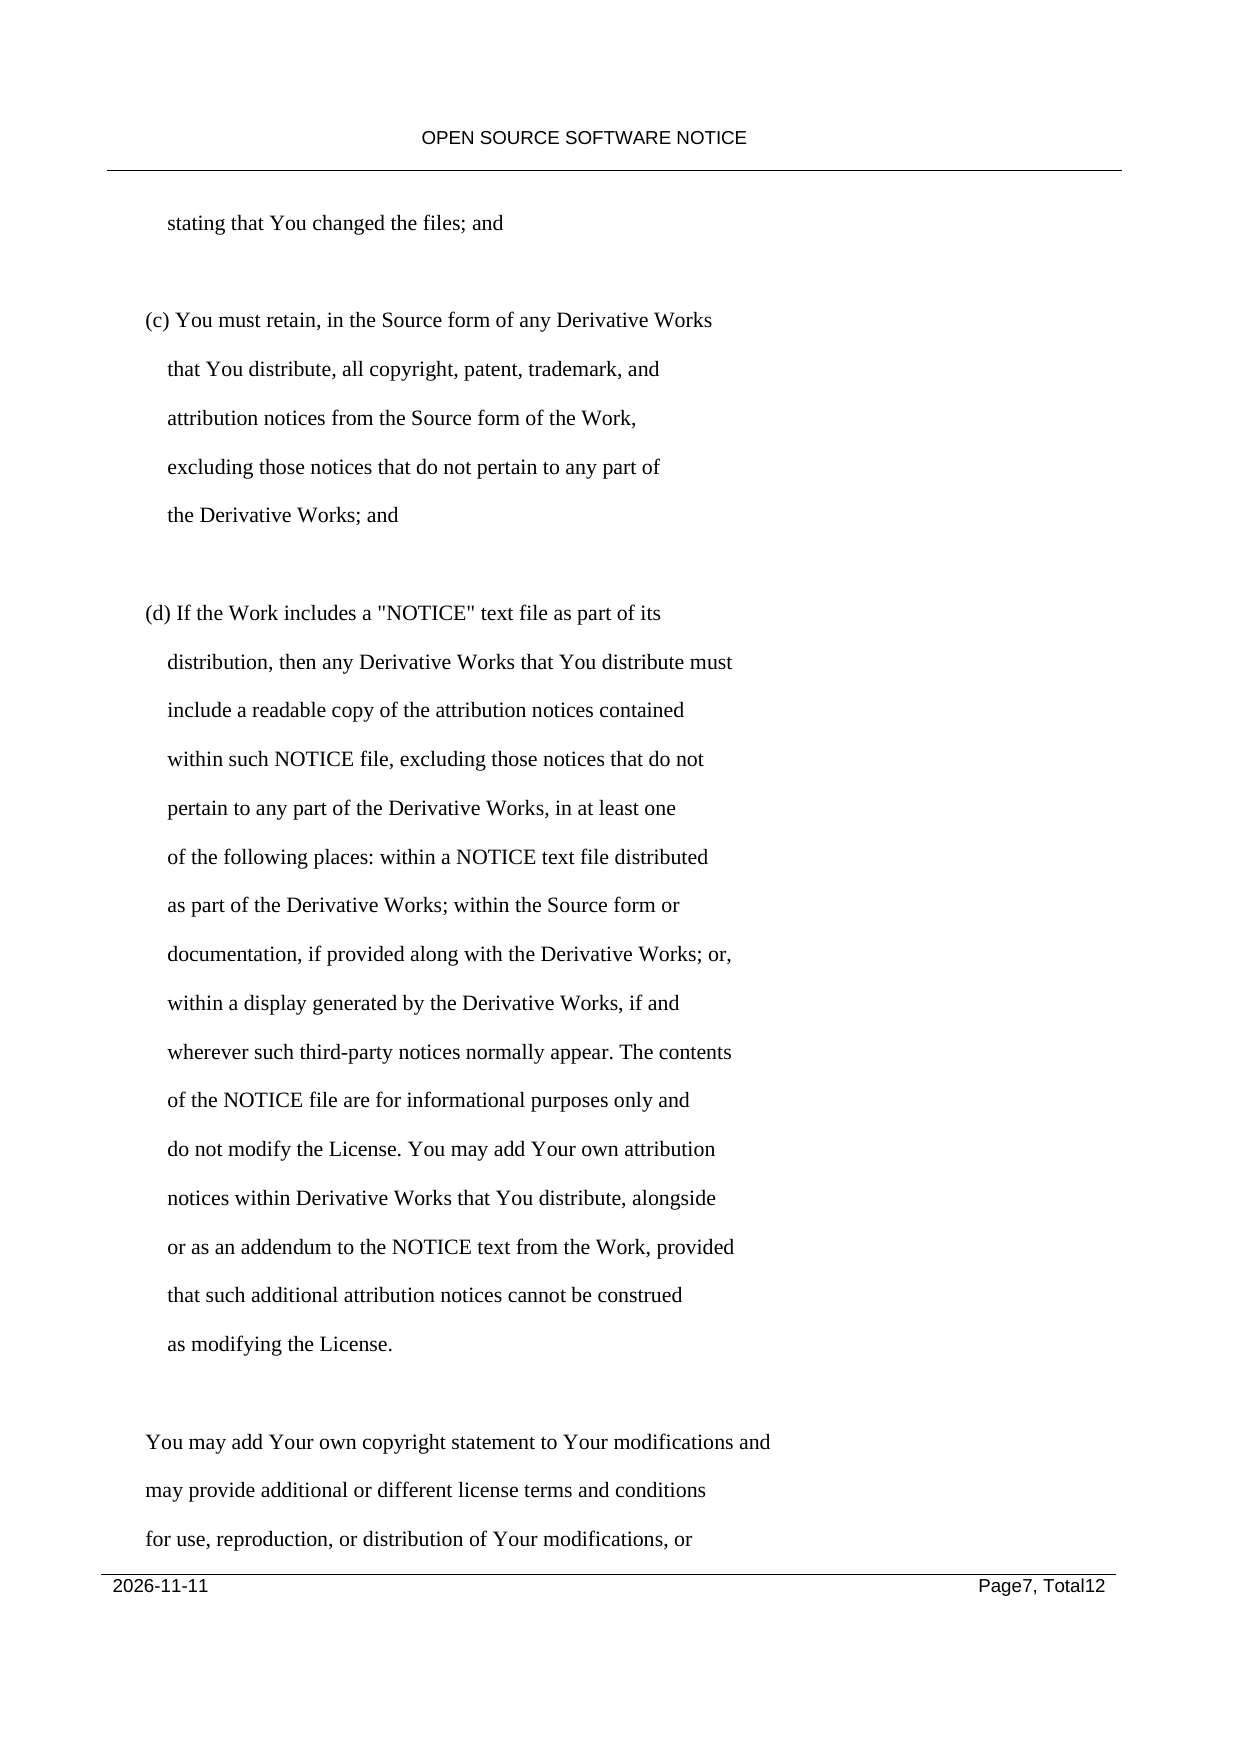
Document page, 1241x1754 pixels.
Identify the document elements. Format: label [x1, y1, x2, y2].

text [112, 206, 1128, 1555]
